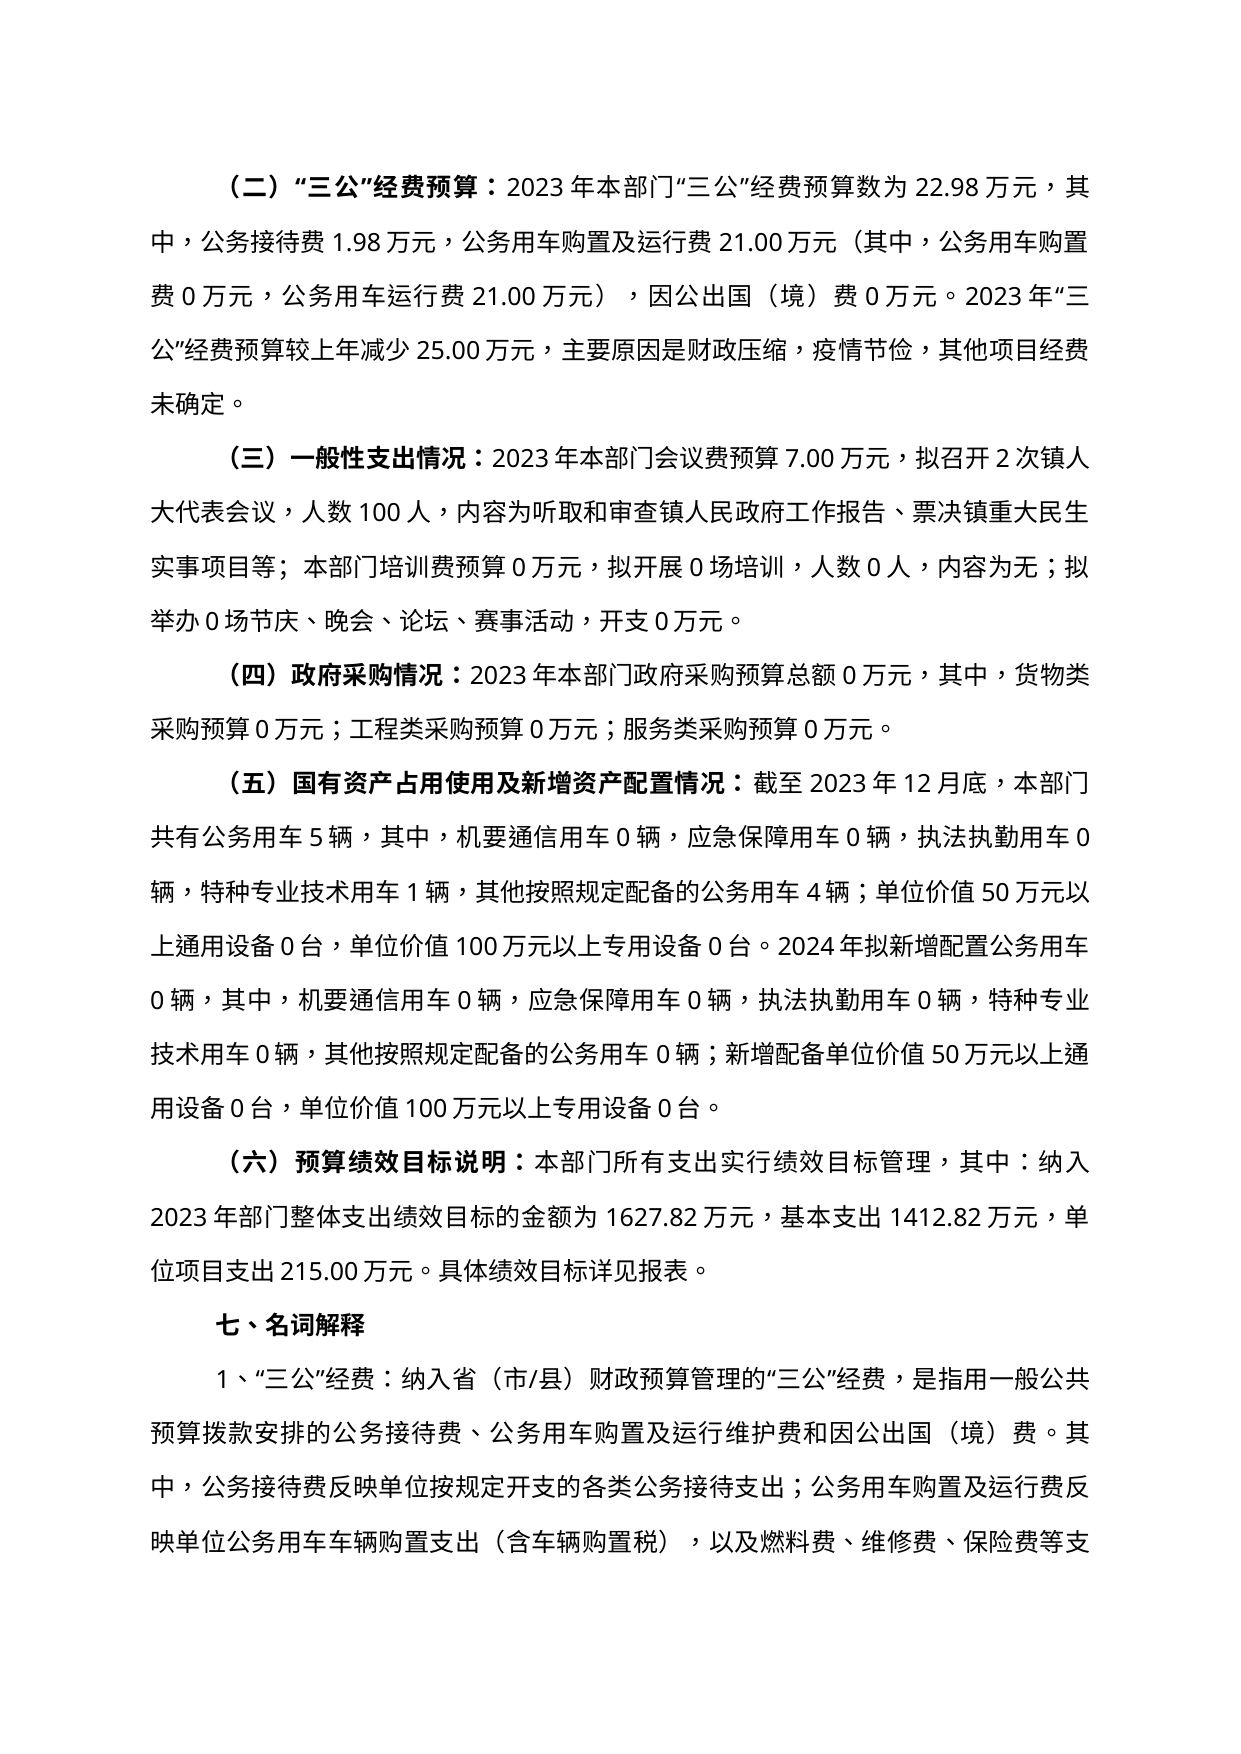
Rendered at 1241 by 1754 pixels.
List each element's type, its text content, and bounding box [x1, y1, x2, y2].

text （六）预算绩效目标说明：本部门所有支出实行绩效目标管理，其中：纳入2023年部门整体支出绩效目标的金额为1627.82万元，基本支出1412.82万元，单位项目支出215.00万元。具体绩效目标详见报表。 [150, 1125, 1090, 1287]
text （三）一般性支出情况：2023年本部门会议费预算7.00万元，拟召开2次镇人大代表会议，人数100人，内容为听取和审查镇人民政府工作报告、票决镇重大民生实事项目等；本部门培训费预算0万元，拟开展0场培训，人数0人，内容为无；拟举办0场节庆、晚会、论坛、赛事活动，开支0万元。 [150, 421, 1090, 637]
text （二）“三公”经费预算：2023年本部门“三公”经费预算数为22.98万元，其中，公务接待费1.98万元，公务用车购置及运行费21.00万元（其中，公务用车购置费0万元，公务用车运行费21.00万元），因公出国（境）费0万元。2023年“三公”经费预算较上年减少25.00万元，主要原因是财政压缩，疫情节俭，其他项目经费未确定。 [150, 150, 1090, 421]
text （四）政府采购情况：2023年本部门政府采购预算总额0万元，其中，货物类采购预算0万元；工程类采购预算0万元；服务类采购预算0万元。 [150, 637, 1090, 746]
text 七、名词解释 [150, 1287, 1090, 1342]
text （五）国有资产占用使用及新增资产配置情况：截至2023年12月底，本部门共有公务用车5辆，其中，机要通信用车0辆，应急保障用车0辆，执法执勤用车0辆，特种专业技术用车1辆，其他按照规定配备的公务用车4辆；单位价值50万元以上通用设备0台，单位价值100万元以上专用设备0台。2024年拟新增配置公务用车0辆，其中，机要通信用车0辆，应急保障用车0辆，执法执勤用车0辆，特种专业技术用车0辆，其他按照规定配备的公务用车0辆；新增配备单位价值50万元以上通用设备0台，单位价值100万元以上专用设备0台。 [150, 746, 1090, 1125]
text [150, 1342, 1090, 1558]
